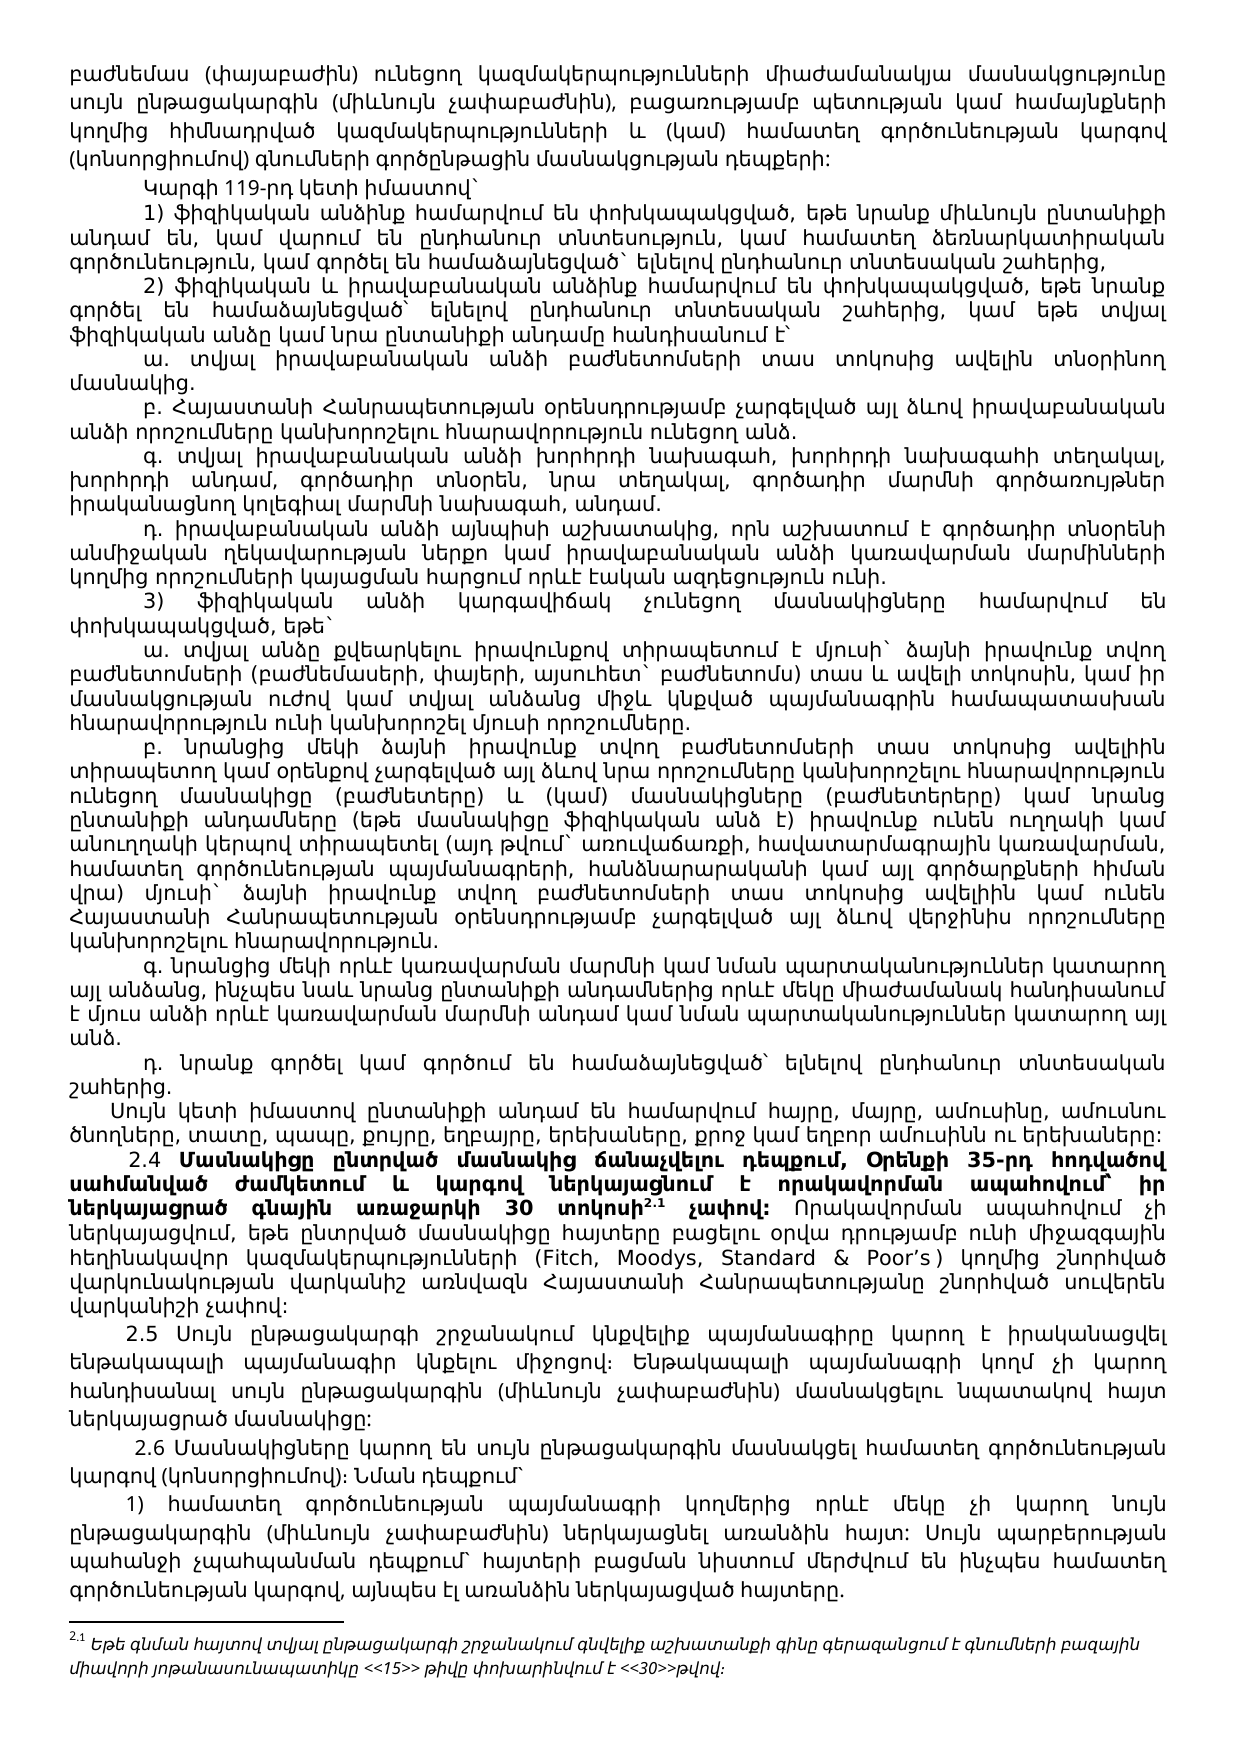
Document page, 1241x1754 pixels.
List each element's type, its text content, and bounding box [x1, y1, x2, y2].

text 2.4 Մասնակիցը ընտրված մասնակից ճանաչվելու դեպքում, Օրենքի 35-րդ հոդվածով սահմանված ժամկետում և կարգով ներկայացնում է որակավորման ապահովում՝ իր ներկայացրած գնային առաջարկի 30 տոկոսի.1 չափով: Որակավորման ապահովում չի ներկայացվում, եթե ընտրված մասնակիցը հայտերը բացելու օրվա դրությամբ ունի միջազգային հեղինակավոր կազմակերպությունների (Fitch, Moodys, Standard & Poor’s ) կողմից շնորհված վարկունակության վարկանիշ առնվազն Հայաստանի Հանրապետությանը շնորհված սուվերեն վարկանիշի չափով: [69, 1148, 1167, 1319]
text 1) համատեղ գործունեության պայմանագրի կողմերից որևէ մեկը չի կարող նույն ընթացակարգին (միևնույն չափաբաժնին) ներկայացնել առանձին հայտ: Սույն պարբերության պահանջի չպահպանման դեպքում` հայտերի բացման նիստում մերժվում են ինչպես համատեղ գործունեության կարգով, այնպես էլ առանձին ներկայացված հայտերը. [69, 1489, 1167, 1603]
text 2.5 Սույն ընթացակարգի շրջանակում կնքվելիք պայմանագիրը կարող է իրականացվել ենթակապալի պայմանագիր կնքելու միջոցով։ Ենթակապալի պայմանագրի կողմ չի կարող հանդիսանալ սույն ընթացակարգին (միևնույն չափաբաժնին) մասնակցելու նպատակով հայտ ներկայացրած մասնակիցը: [69, 1319, 1167, 1433]
text 1) ֆիզիկական անձինք համարվում են փոխկապակցված, եթե նրանք միևնույն ընտանիքի անդամ են, կամ վարում են ընդհանուր տնտեսություն, կամ համատեղ ձեռնարկատիրական գործունեություն, կամ գործել են համաձայնեցված` ելնելով ընդհանուր տնտեսական շահերից, [69, 201, 1167, 274]
text ա. տվյալ իրավաբանական անձի բաժնետոմսերի տաս տոկոսից ավելին տնօրինող մասնակից. [69, 347, 1167, 395]
text գ. տվյալ իրավաբանական անձի խորհրդի նախագահ, խորհրդի նախագահի տեղակալ, խորհրդի անդամ, գործադիր տնօրեն, նրա տեղակալ, գործադիր մարմնի գործառույթներ իրականացնող կոլեգիալ մարմնի նախագահ, անդամ. [69, 444, 1167, 517]
text ա. տվյալ անձը քվեարկելու իրավունքով տիրապետում է մյուսի` ձայնի իրավունք տվող բաժնետոմսերի (բաժնեմասերի, փայերի, այսուհետ` բաժնետոմս) տաս և ավելի տոկոսին, կամ իր մասնակցության ուժով կամ տվյալ անձանց միջև կնքված պայմանագրին համապատասխան հնարավորություն ունի կանխորոշել մյուսի որոշումները. [69, 638, 1167, 735]
text բ. Հայաստանի Հանրապետության օրենսդրությամբ չարգելված այլ ձևով իրավաբանական անձի որոշումները կանխորոշելու հնարավորություն ունեցող անձ. [69, 395, 1167, 444]
text բ. նրանցից մեկի ձայնի իրավունք տվող բաժնետոմսերի տաս տոկոսից ավելիին տիրապետող կամ օրենքով չարգելված այլ ձևով նրա որոշումները կանխորոշելու հնարավորություն ունեցող մասնակիցը (բաժնետերը) և (կամ) մասնակիցները (բաժնետերերը) կամ նրանց ընտանիքի անդամները (եթե մասնակիցը ֆիզիկական անձ է) իրավունք ունեն ուղղակի կամ անուղղակի կերպով տիրապետել (այդ թվում` առուվաճառքի, հավատարմագրային կառավարման, համատեղ գործունեության պայմանագրերի, հանձնարարականի կամ այլ գործարքների հիման վրա) մյուսի` ձայնի իրավունք տվող բաժնետոմսերի տաս տոկոսից ավելիին կամ ունեն Հայաստանի Հանրապետության օրենսդրությամբ չարգելված այլ ձևով վերջինիս որոշումները կանխորոշելու հնարավորություն. [69, 735, 1167, 954]
text Սույն կետի իմաստով ընտանիքի անդամ են համարվում հայրը, մայրը, ամուսինը, ամուսնու ծնողները, տատը, պապը, քույրը, եղբայրը, երեխաները, քրոջ կամ եղբոր ամուսինն ու երեխաները: [69, 1099, 1167, 1148]
text դ. նրանք գործել կամ գործում են համաձայնեցված՝ ելնելով ընդհանուր տնտեսական շահերից. [69, 1051, 1167, 1099]
text Կարգի 119-րդ կետի իմաստով` [69, 173, 1167, 201]
text 2.6 Մասնակիցները կարող են սույն ընթացակարգին մասնակցել համատեղ գործունեության կարգով (կոնսորցիումով)։ Նման դեպքում` [69, 1433, 1167, 1489]
text 3) ֆիզիկական անձի կարգավիճակ չունեցող մասնակիցները համարվում են փոխկապակցված, եթե` [69, 589, 1167, 638]
text դ. իրավաբանական անձի այնպիսի աշխատակից, որն աշխատում է գործադիր տնօրենի անմիջական ղեկավարության ներքո կամ իրավաբանական անձի կառավարման մարմինների կողմից որոշումների կայացման հարցում որևէ էական ազդեցություն ունի. [69, 517, 1167, 589]
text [69, 59, 1167, 173]
text գ. նրանցից մեկի որևէ կառավարման մարմնի կամ նման պարտականություններ կատարող այլ անձանց, ինչպես նաև նրանց ընտանիքի անդամներից որևէ մեկը միաժամանակ հանդիսանում է մյուս անձի որևէ կառավարման մարմնի անդամ կամ նման պարտականություններ կատարող այլ անձ. [69, 954, 1167, 1051]
text 2) ֆիզիկական և իրավաբանական անձինք համարվում են փոխկապակցված, եթե նրանք գործել են համաձայնեցված՝ ելնելով ընդհանուր տնտեսական շահերից, կամ եթե տվյալ ֆիզիկական անձը կամ նրա ընտանիքի անդամը հանդիսանում է՝ [69, 274, 1167, 347]
